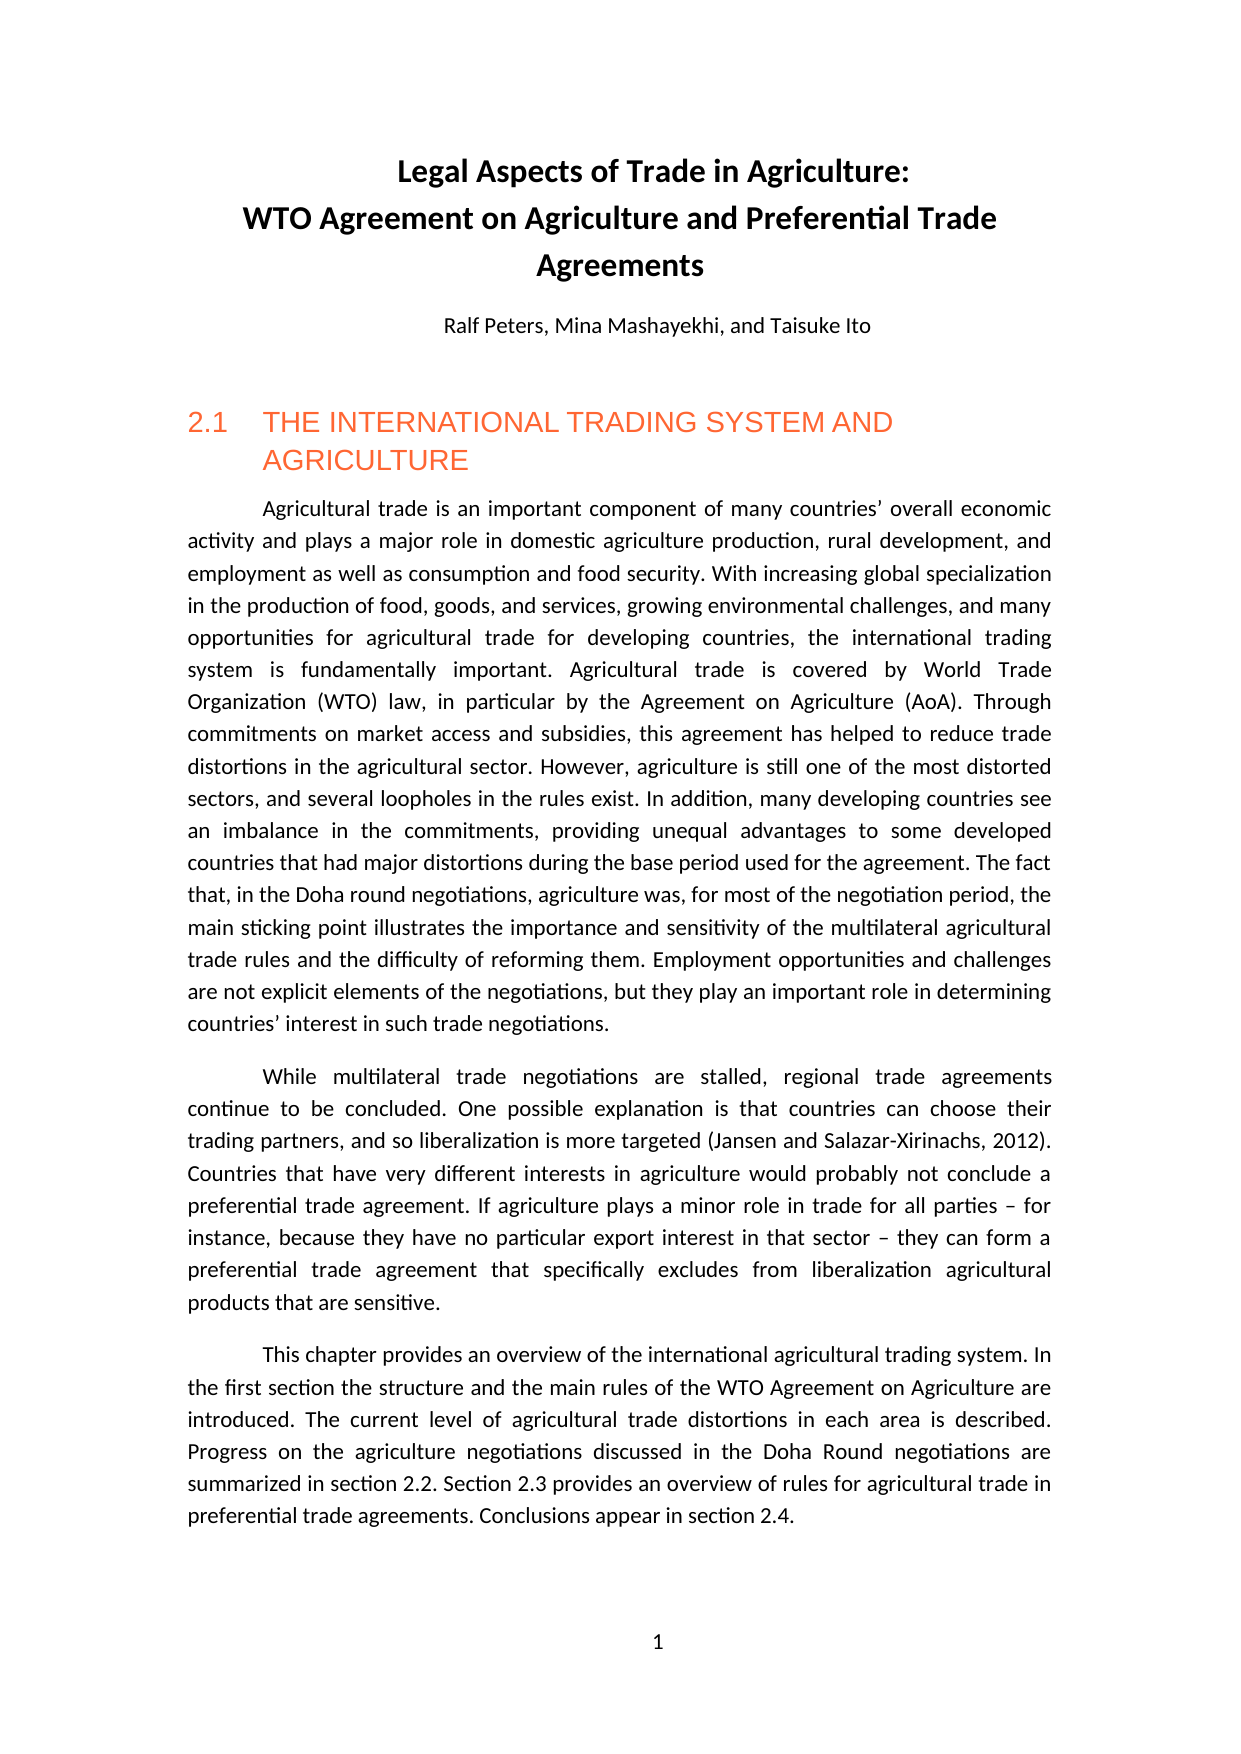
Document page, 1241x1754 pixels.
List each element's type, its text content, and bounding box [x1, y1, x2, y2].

subtitle 2.1 THE INTERNATIONAL TRADING SYSTEM AND AGRICULTURE [187, 405, 1053, 477]
text Agricultural trade is an important component of many countries’ overall economic activity and plays a major role in domestic agriculture production, rural development, and employment as well as consumption and food security. With increasing global specialization in the production of food, goods, and services, growing environmental challenges, and many opportunities for agricultural trade for developing countries, the international trading system is fundamentally important. Agricultural trade is covered by World Trade Organization (WTO) law, in particular by the Agreement on Agriculture (AoA). Through commitments on market access and subsidies, this agreement has helped to reduce trade distortions in the agricultural sector. However, agriculture is still one of the most distorted sectors, and several loopholes in the rules exist. In addition, many developing countries see an imbalance in the commitments, providing unequal advantages to some developed countries that had major distortions during the base period used for the agreement. The fact that, in the Doha round negotiations, agriculture was, for most of the negotiation period, the main sticking point illustrates the importance and sensitivity of the multilateral agricultural trade rules and the difficulty of reforming them. Employment opportunities and challenges are not explicit elements of the negotiations, but they play an important role in determining countries’ interest in such trade negotiations. [187, 494, 1053, 1037]
text Legal Aspects of Trade in Agriculture: WTO Agreement on Agriculture and Preferential Trade Agreements [187, 150, 1053, 284]
text Ralf Peters, Mina Mashayekhi, and Taisuke Ito [187, 311, 1053, 371]
text While multilateral trade negotiations are stalled, regional trade agreements continue to be concluded. One possible explanation is that countries can choose their trading partners, and so liberalization is more targeted (Jansen and Salazar-Xirinachs, 2012). Countries that have very different interests in agriculture would probably not conclude a preferential trade agreement. If agriculture plays a minor role in trade for all parties – for instance, because they have no particular export interest in that sector – they can form a preferential trade agreement that specifically excludes from liberalization agricultural products that are sensitive. [187, 1062, 1053, 1316]
text This chapter provides an overview of the international agricultural trading system. In the first section the structure and the main rules of the WTO Agreement on Agriculture are introduced. The current level of agricultural trade distortions in each area is described. Progress on the agriculture negotiations discussed in the Doha Round negotiations are summarized in section 2.2. Section 2.3 provides an overview of rules for agricultural trade in preferential trade agreements. Conclusions appear in section 2.4. [187, 1341, 1053, 1529]
